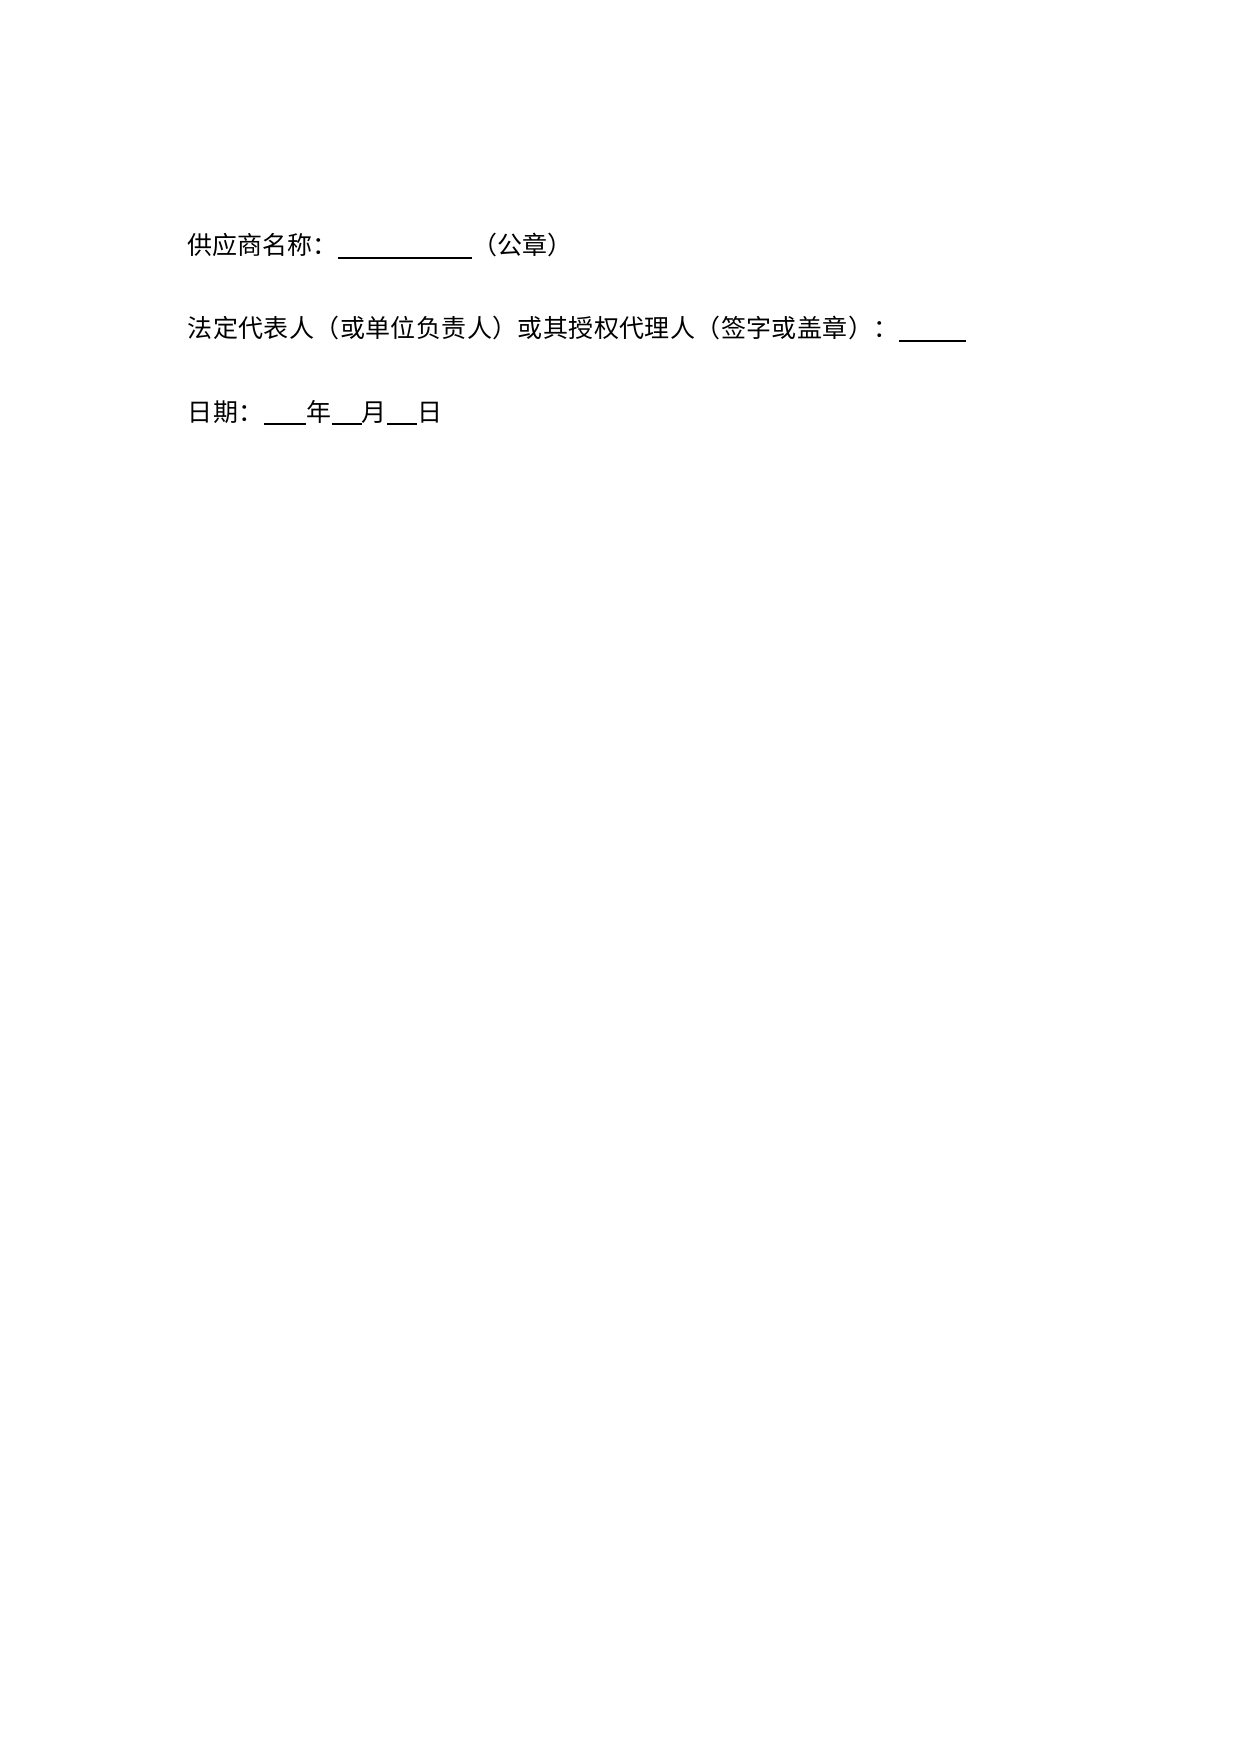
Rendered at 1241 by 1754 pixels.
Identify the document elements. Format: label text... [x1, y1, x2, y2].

text 供应商名称： （公章） [187, 211, 1053, 276]
text 法定代表人（或单位负责人）或其授权代理人（签字或盖章）： [187, 294, 1053, 359]
text 日期： 年 月 日 [187, 378, 1053, 443]
